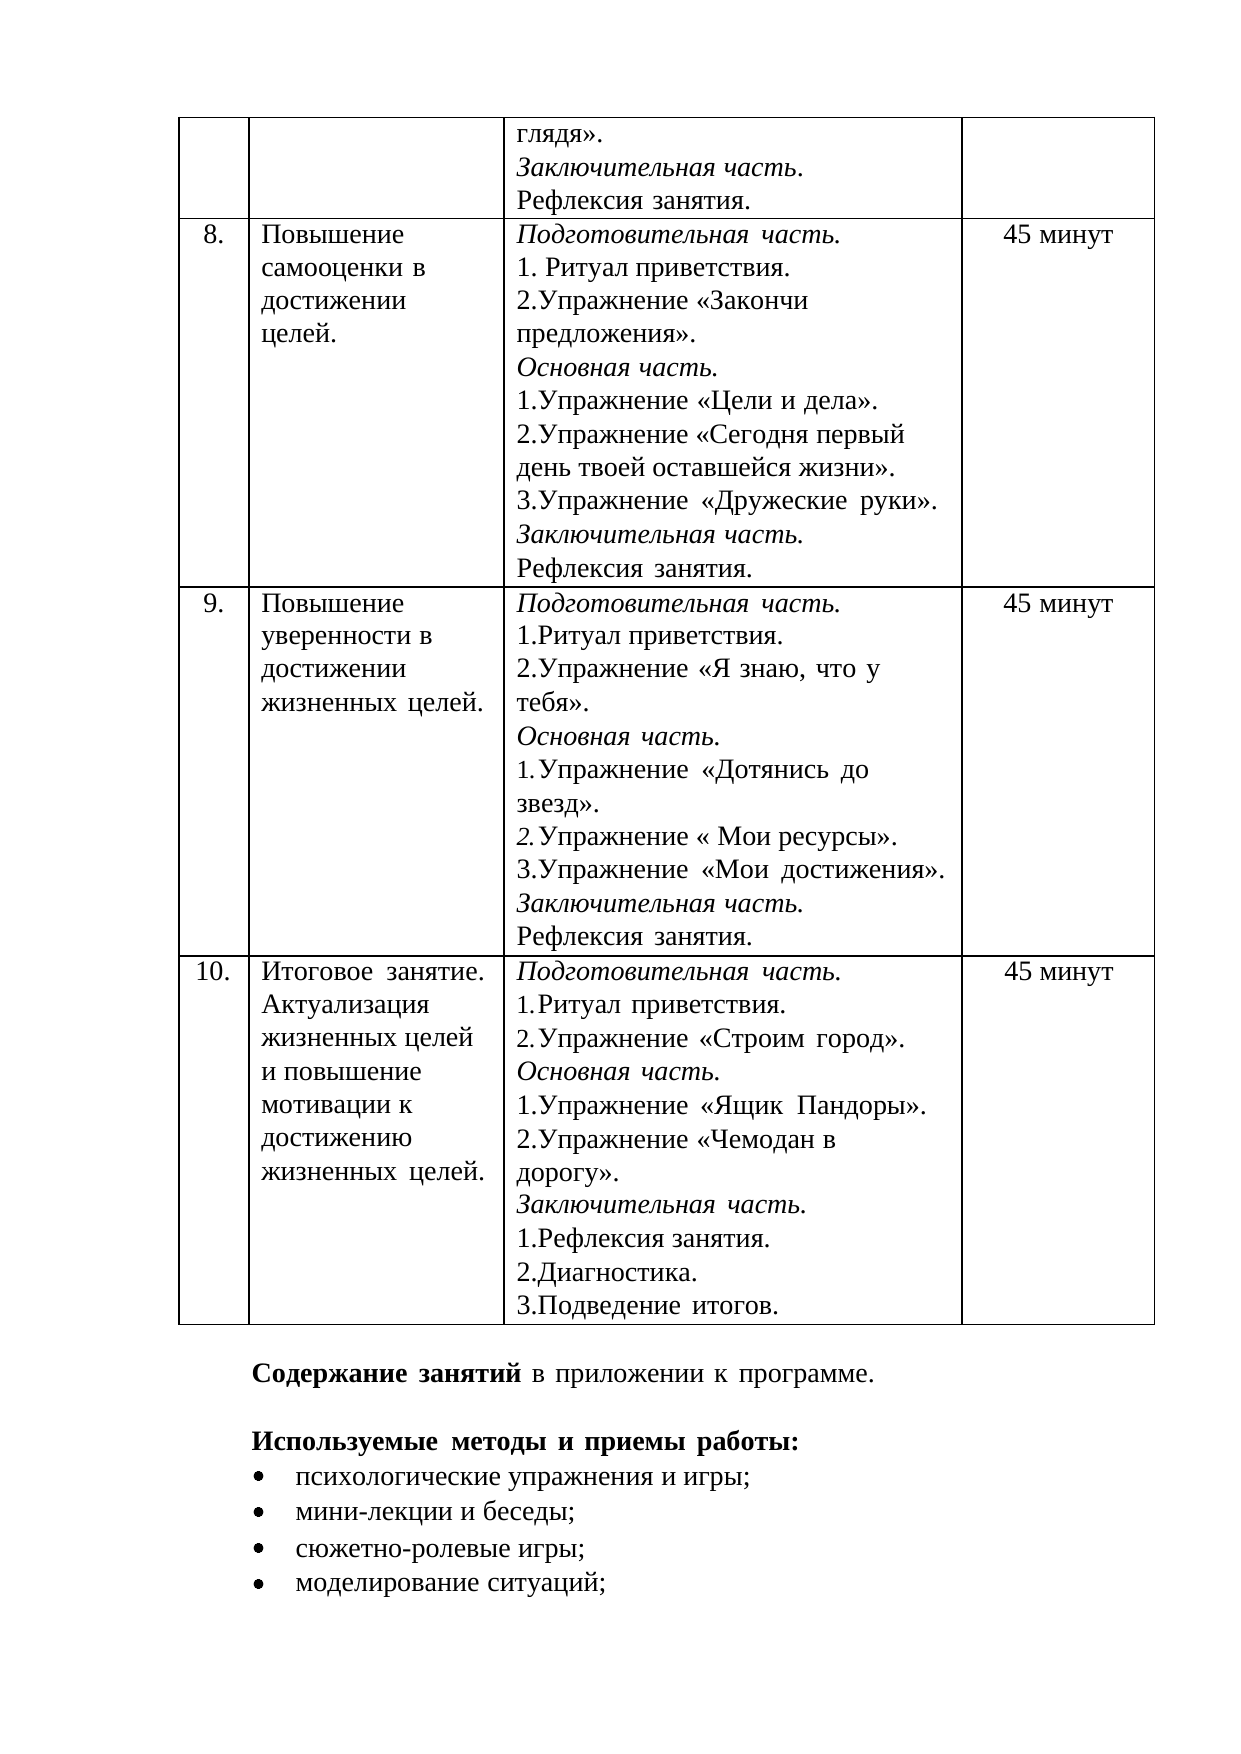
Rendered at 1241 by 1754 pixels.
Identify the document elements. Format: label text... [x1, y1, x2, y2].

table_header глядя». Заключительная часть. Рефлексия занятия. [505, 118, 961, 218]
table_cell Подготовительная часть. Ритуал приветствия. Упражнение «Строим город». Основная часть. 1.Упражнение «Ящик Пандоры». 2.Упражнение «Чемодан в дорогу». Заключительная часть. 1.Рефлексия занятия. 2.Диагностика. 3.Подведение итогов. [505, 957, 961, 1323]
table_header [250, 118, 503, 218]
table_header [180, 118, 248, 218]
table_cell Подготовительная часть. 1.Ритуал приветствия. 2.Упражнение «Я знаю, что у тебя». Основная часть. Упражнение «Дотянись до звезд». Упражнение « Мои ресурсы». 3.Упражнение «Мои достижения». Заключительная часть. Рефлексия занятия. [505, 588, 961, 955]
table_header [963, 118, 1154, 218]
text Используемые методы и приемы работы: психологические упражнения и игры; мини-лекции и беседы; [251, 1424, 803, 1527]
table_cell Повышение самооценки в достижении целей. [250, 219, 503, 586]
table_cell Подготовительная часть. 1. Ритуал приветствия. 2.Упражнение «Закончи предложения». Основная часть. 1.Упражнение «Цели и дела». 2.Упражнение «Сегодня первый день твоей оставшейся жизни». 3.Упражнение «Дружеские руки». Заключительная часть. Рефлексия занятия. [505, 219, 961, 586]
table_cell 45 минут [963, 957, 1154, 1323]
table_cell 8. [180, 219, 248, 586]
table_cell Итоговое занятие. Актуализация жизненных целей и повышение мотивации к достижению жизненных целей. [250, 957, 503, 1323]
text сюжетно-ролевые игры; моделирование ситуаций; [295, 1531, 767, 1598]
text Содержание занятий в приложении к программе. [251, 1356, 1165, 1388]
picture [251, 1528, 279, 1599]
table_cell 10. [180, 957, 248, 1323]
table_cell 45 минут [963, 588, 1154, 955]
table_cell Повышение уверенности в достижении жизненных целей. [250, 588, 503, 955]
table_cell 9. [180, 588, 248, 955]
table_cell 45 минут [963, 219, 1154, 586]
